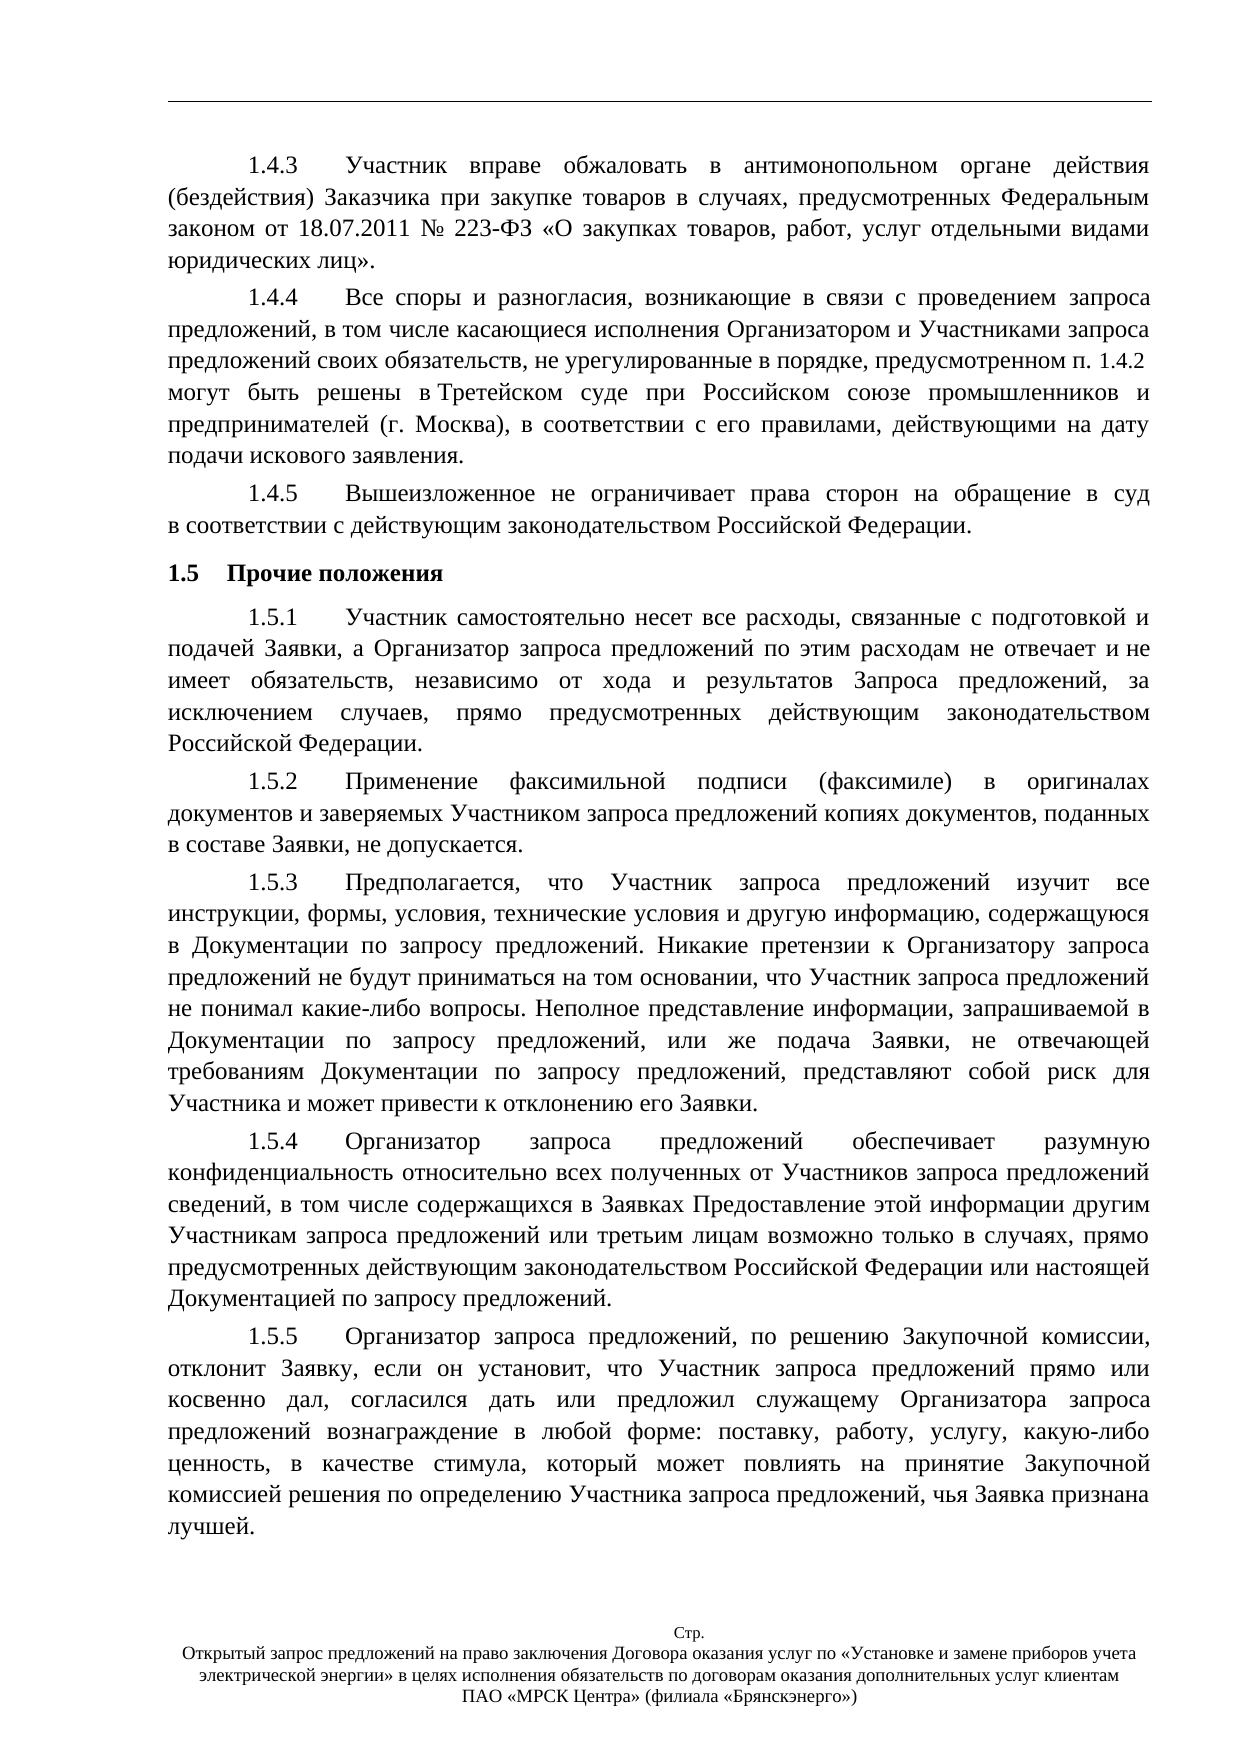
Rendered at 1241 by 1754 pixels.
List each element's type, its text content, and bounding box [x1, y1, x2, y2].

list Применение факсимильной подписи (факсимиле) в оригиналах документов и заверяемых Участником запроса предложений копиях документов, поданных в составе Заявки, не допускается. [168, 766, 1150, 858]
subtitle Прочие положения [168, 558, 1152, 587]
list Организатор запроса предложений, по решению Закупочной комиссии, отклонит Заявку, если он установит, что Участник запроса предложений прямо или косвенно дал, согласился дать или предложил служащему Организатора запроса предложений вознаграждение в любой форме: поставку, работу, услугу, какую-либо ценность, в качестве стимула, который может повлиять на принятие Закупочной комиссией решения по определению Участника запроса предложений, чья Заявка признана лучшей. [168, 1321, 1150, 1539]
list Участник вправе обжаловать в антимонопольном органе действия (бездействия) Заказчика при закупке товаров в случаях, предусмотренных Федеральным законом от 18.07.2011 № 223-ФЗ «О закупках товаров, работ, услуг отдельными видами юридических лиц». [168, 150, 1150, 273]
list Предполагается, что Участник запроса предложений изучит все инструкции, формы, условия, технические условия и другую информацию, содержащуюся в Документации по запросу предложений. Никакие претензии к Организатору запроса предложений не будут приниматься на том основании, что Участник запроса предложений не понимал какие-либо вопросы. Неполное представление информации, запрашиваемой в Документации по запросу предложений, или же подача Заявки, не отвечающей требованиям Документации по запросу предложений, представляют собой риск для Участника и может привести к отклонению его Заявки. [168, 867, 1150, 1117]
list Организатор запроса предложений обеспечивает разумную конфиденциальность относительно всех полученных от Участников запроса предложений сведений, в том числе содержащихся в Заявках Предоставление этой информации другим Участникам запроса предложений или третьим лицам возможно только в случаях, прямо предусмотренных действующим законодательством Российской Федерации или настоящей Документацией по запросу предложений. [168, 1126, 1150, 1312]
list Участник самостоятельно несет все расходы, связанные с подготовкой и подачей Заявки, а Организатор запроса предложений по этим расходам не отвечает и не имеет обязательств, независимо от хода и результатов Запроса предложений, за исключением случаев, прямо предусмотренных действующим законодательством Российской Федерации. [168, 602, 1150, 757]
list Все споры и разногласия, возникающие в связи с проведением запроса предложений, в том числе касающиеся исполнения Организатором и Участниками запроса предложений своих обязательств, не урегулированные в порядке, предусмотренном п. 1.4.2 могут быть решены в Третейском суде при Российском союзе промышленников и предпринимателей (г. Москва), в соответствии с его правилами, действующими на дату подачи искового заявления. [168, 282, 1150, 469]
list Вышеизложенное не ограничивает права сторон на обращение в суд в соответствии с действующим законодательством Российской Федерации. [168, 478, 1150, 538]
